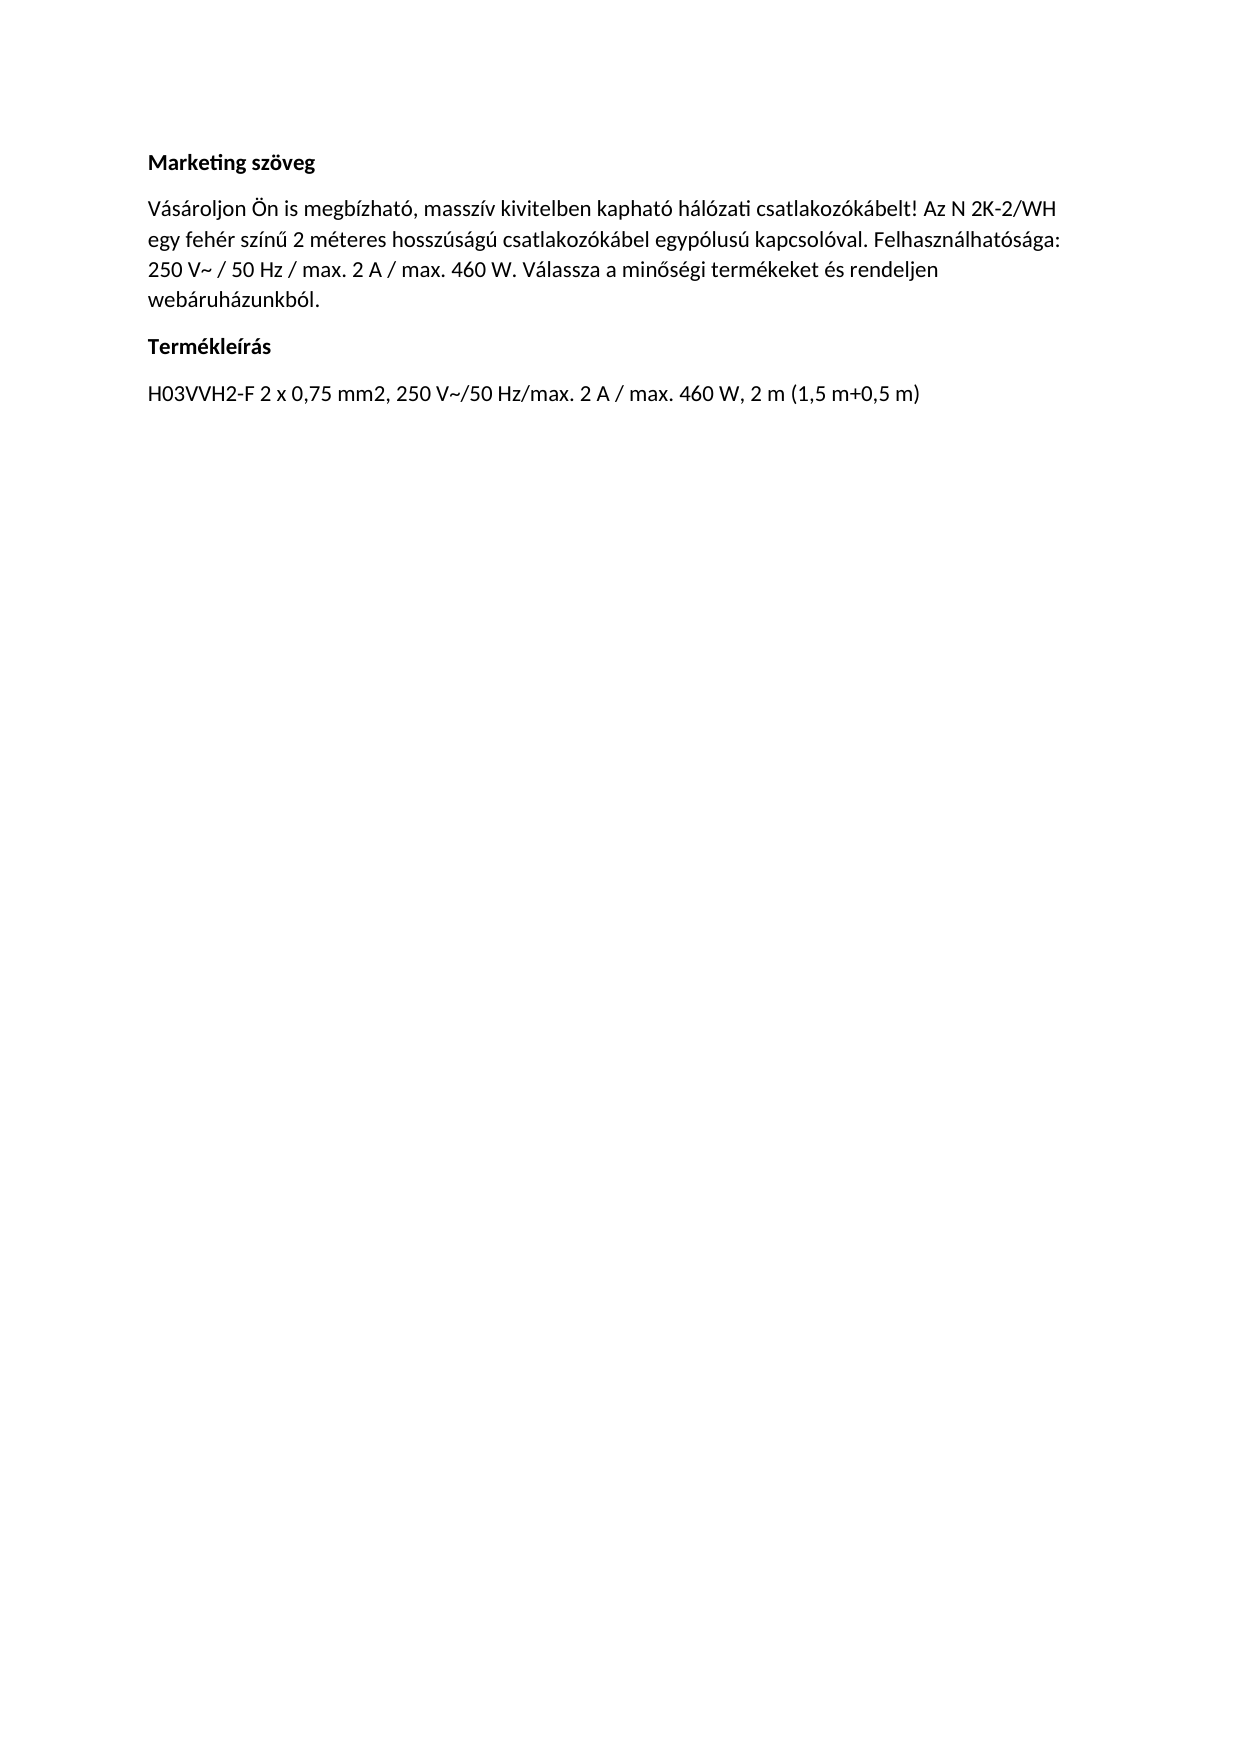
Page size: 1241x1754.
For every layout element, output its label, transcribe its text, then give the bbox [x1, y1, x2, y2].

text H03VVH2-F 2 x 0,75 mm2, 250 V~/50 Hz/max. 2 A / max. 460 W, 2 m (1,5 m+0,5 m) [148, 379, 1093, 407]
text Termékleírás [148, 332, 1093, 360]
text Marketing szöveg [148, 148, 1093, 176]
text Vásároljon Ön is megbízható, masszív kivitelben kapható hálózati csatlakozókábelt! Az N 2K-2/WH egy fehér színű 2 méteres hosszúságú csatlakozókábel egypólusú kapcsolóval. Felhasználhatósága: 250 V~ / 50 Hz / max. 2 A / max. 460 W. Válassza a minőségi termékeket és rendeljen webáruházunkból. [148, 194, 1093, 313]
